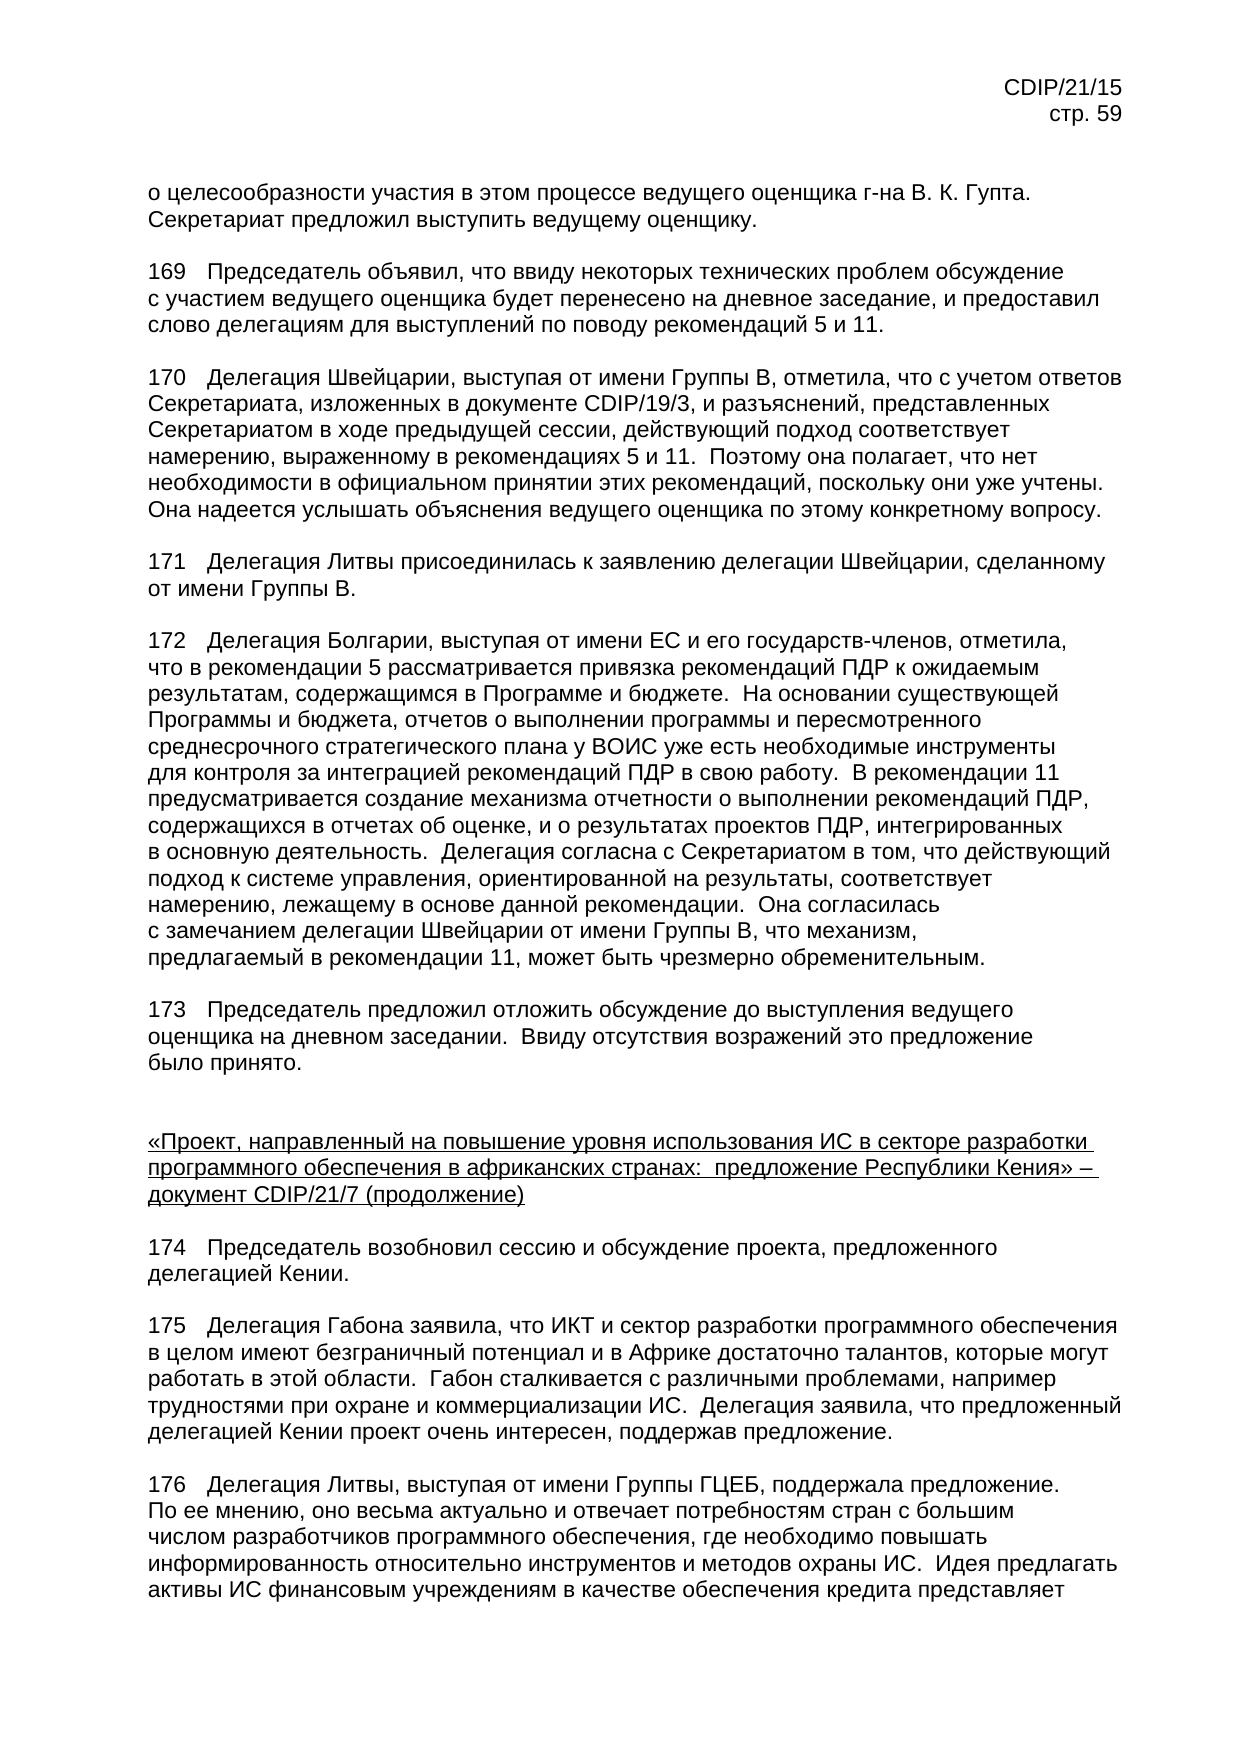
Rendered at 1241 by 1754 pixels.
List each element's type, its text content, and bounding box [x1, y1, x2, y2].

text Делегация Габона заявила, что ИКТ и сектор разработки программного обеспечения в целом имеют безграничный потенциал и в Африке достаточно талантов, которые могут работать в этой области. Габон сталкивается с различными проблемами, например трудностями при охране и коммерциализации ИС. Делегация заявила, что предложенный делегацией Кении проект очень интересен, поддержав предложение. [148, 1312, 1122, 1444]
text «Проект, направленный на повышение уровня использования ИС в секторе разработки программного обеспечения в африканских странах: предложение Республики Кения» – документ CDIP/21/7 (продолжение) [148, 1128, 1122, 1207]
text Делегация Швейцарии, выступая от имени Группы B, отметила, что с учетом ответов Секретариата, изложенных в документе CDIP/19/3, и разъяснений, представленных Секретариатом в ходе предыдущей сессии, действующий подход соответствует намерению, выраженному в рекомендациях 5 и 11. Поэтому она полагает, что нет необходимости в официальном принятии этих рекомендаций, поскольку они уже учтены. Она надеется услышать объяснения ведущего оценщика по этому конкретному вопросу. [148, 364, 1122, 522]
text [148, 1471, 1122, 1602]
text Председатель объявил, что ввиду некоторых технических проблем обсуждение с участием ведущего оценщика будет перенесено на дневное заседание, и предоставил слово делегациям для выступлений по поводу рекомендаций 5 и 11. [148, 258, 1122, 337]
text Делегация Болгарии, выступая от имени ЕС и его государств-членов, отметила, что в рекомендации 5 рассматривается привязка рекомендаций ПДР к ожидаемым результатам, содержащимся в Программе и бюджете. На основании существующей Программы и бюджета, отчетов о выполнении программы и пересмотренного среднесрочного стратегического плана у ВОИС уже есть необходимые инструменты для контроля за интеграцией рекомендаций ПДР в свою работу. В рекомендации 11 предусматривается создание механизма отчетности о выполнении рекомендаций ПДР, содержащихся в отчетах об оценке, и о результатах проектов ПДР, интегрированных в основную деятельность. Делегация согласна с Секретариатом в том, что действующий подход к системе управления, ориентированной на результаты, соответствует намерению, лежащему в основе данной рекомендации. Она согласилась с замечанием делегации Швейцарии от имени Группы B, что механизм, предлагаемый в рекомендации 11, может быть чрезмерно обременительным. [148, 627, 1122, 970]
text Председатель предложил отложить обсуждение до выступления ведущего оценщика на дневном заседании. Ввиду отсутствия возражений это предложение было принято. [148, 996, 1122, 1075]
text Делегация Литвы присоединилась к заявлению делегации Швейцарии, сделанному от имени Группы В. [148, 548, 1122, 601]
text Председатель возобновил сессию и обсуждение проекта, предложенного делегацией Кении. [148, 1233, 1122, 1286]
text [148, 179, 1122, 232]
